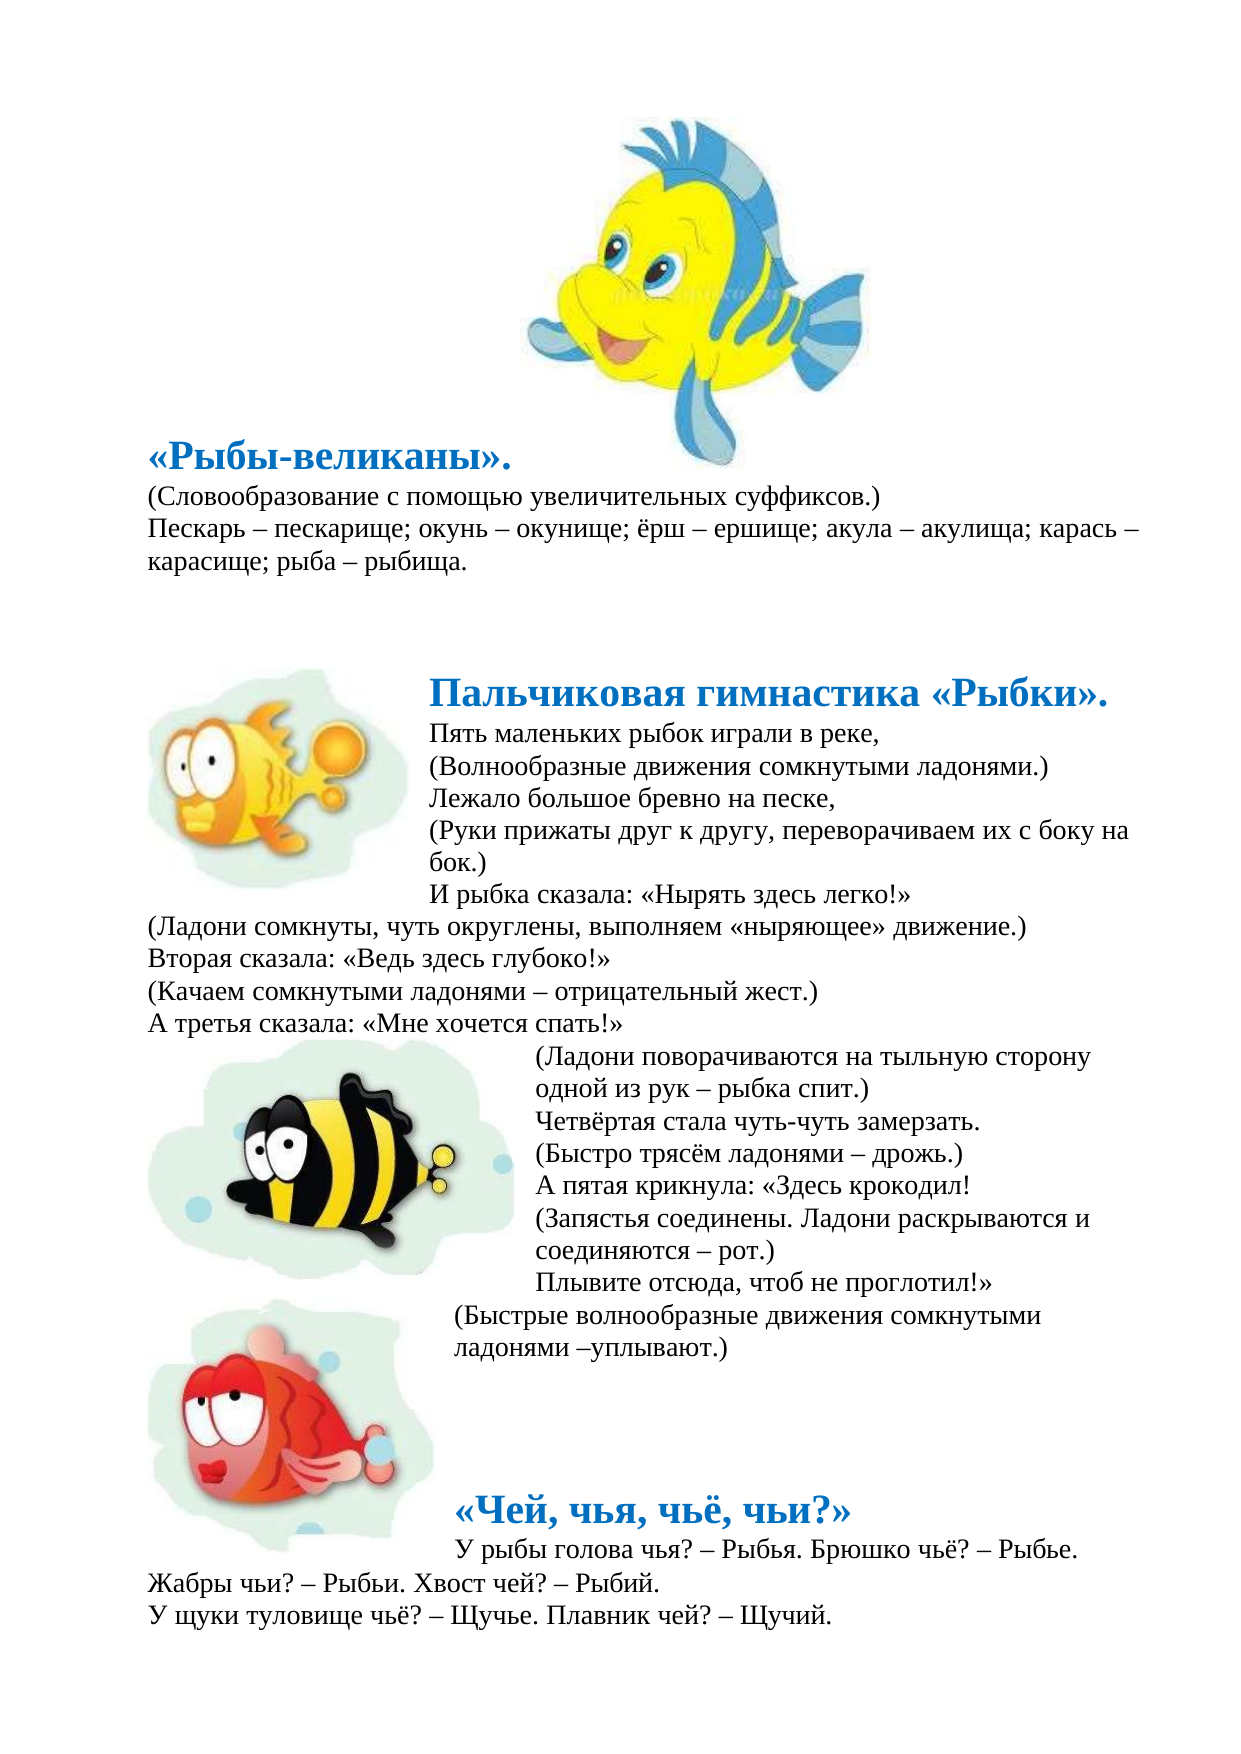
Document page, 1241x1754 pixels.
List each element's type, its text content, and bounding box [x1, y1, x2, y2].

text Жабры чьи? – Рыбьи. Хвост чей? – Рыбий. [147, 1566, 1163, 1598]
text (Запястья соединены. Ладони раскрываются и соединяются – рот.) [535, 1201, 1163, 1266]
picture [147, 1039, 515, 1281]
picture [147, 1298, 435, 1554]
text Плывите отсюда, чтоб не проглотил!» (Быстрые волнообразные движения сомкнутыми ладонями –уплывают.) [454, 1266, 1067, 1363]
text Пескарь – пескарище; окунь – окунище; ёрш – ершище; акула – акулища; карась – карасище; рыба – рыбища. [147, 511, 1163, 576]
text У рыбы голова чья? – Рыбья. Брюшко чьё? – Рыбье. [454, 1533, 1163, 1565]
subtitle Пальчиковая гимнастика «Рыбки». [429, 668, 1163, 716]
text У щуки туловище чьё? – Щучье. Плавник чей? – Щучий. [147, 1598, 1163, 1631]
text (Руки прижаты друг к другу, переворачиваем их с боку на бок.) [429, 814, 1163, 877]
text И рыбка сказала: «Нырять здесь легко!» [429, 877, 1163, 910]
text (Ладони поворачиваются на тыльную сторону одной из рук – рыбка спит.) [535, 1039, 1151, 1103]
text (Ладони сомкнуты, чуть округлены, выполняем «ныряющее» движение.) Вторая сказала: «Ведь здесь глубоко!» [147, 910, 1067, 974]
subtitle «Рыбы-великаны». [147, 432, 1163, 479]
picture [520, 117, 872, 470]
text (Словообразование с помощью увеличительных суффиксов.) [147, 479, 1163, 511]
text Пять маленьких рыбок играли в реке, (Волнообразные движения сомкнутыми ладонями.) Лежало большое бревно на песке, [429, 716, 1067, 813]
text Четвёртая стала чуть-чуть замерзать. (Быстро трясём ладонями – дрожь.) А пятая крикнула: «Здесь крокодил! [535, 1103, 981, 1201]
subtitle «Чей, чья, чьё, чьи?» [454, 1485, 1163, 1533]
text (Качаем сомкнутыми ладонями – отрицательный жест.) А третья сказала: «Мне хочется спать!» [147, 974, 832, 1039]
picture [147, 668, 409, 890]
